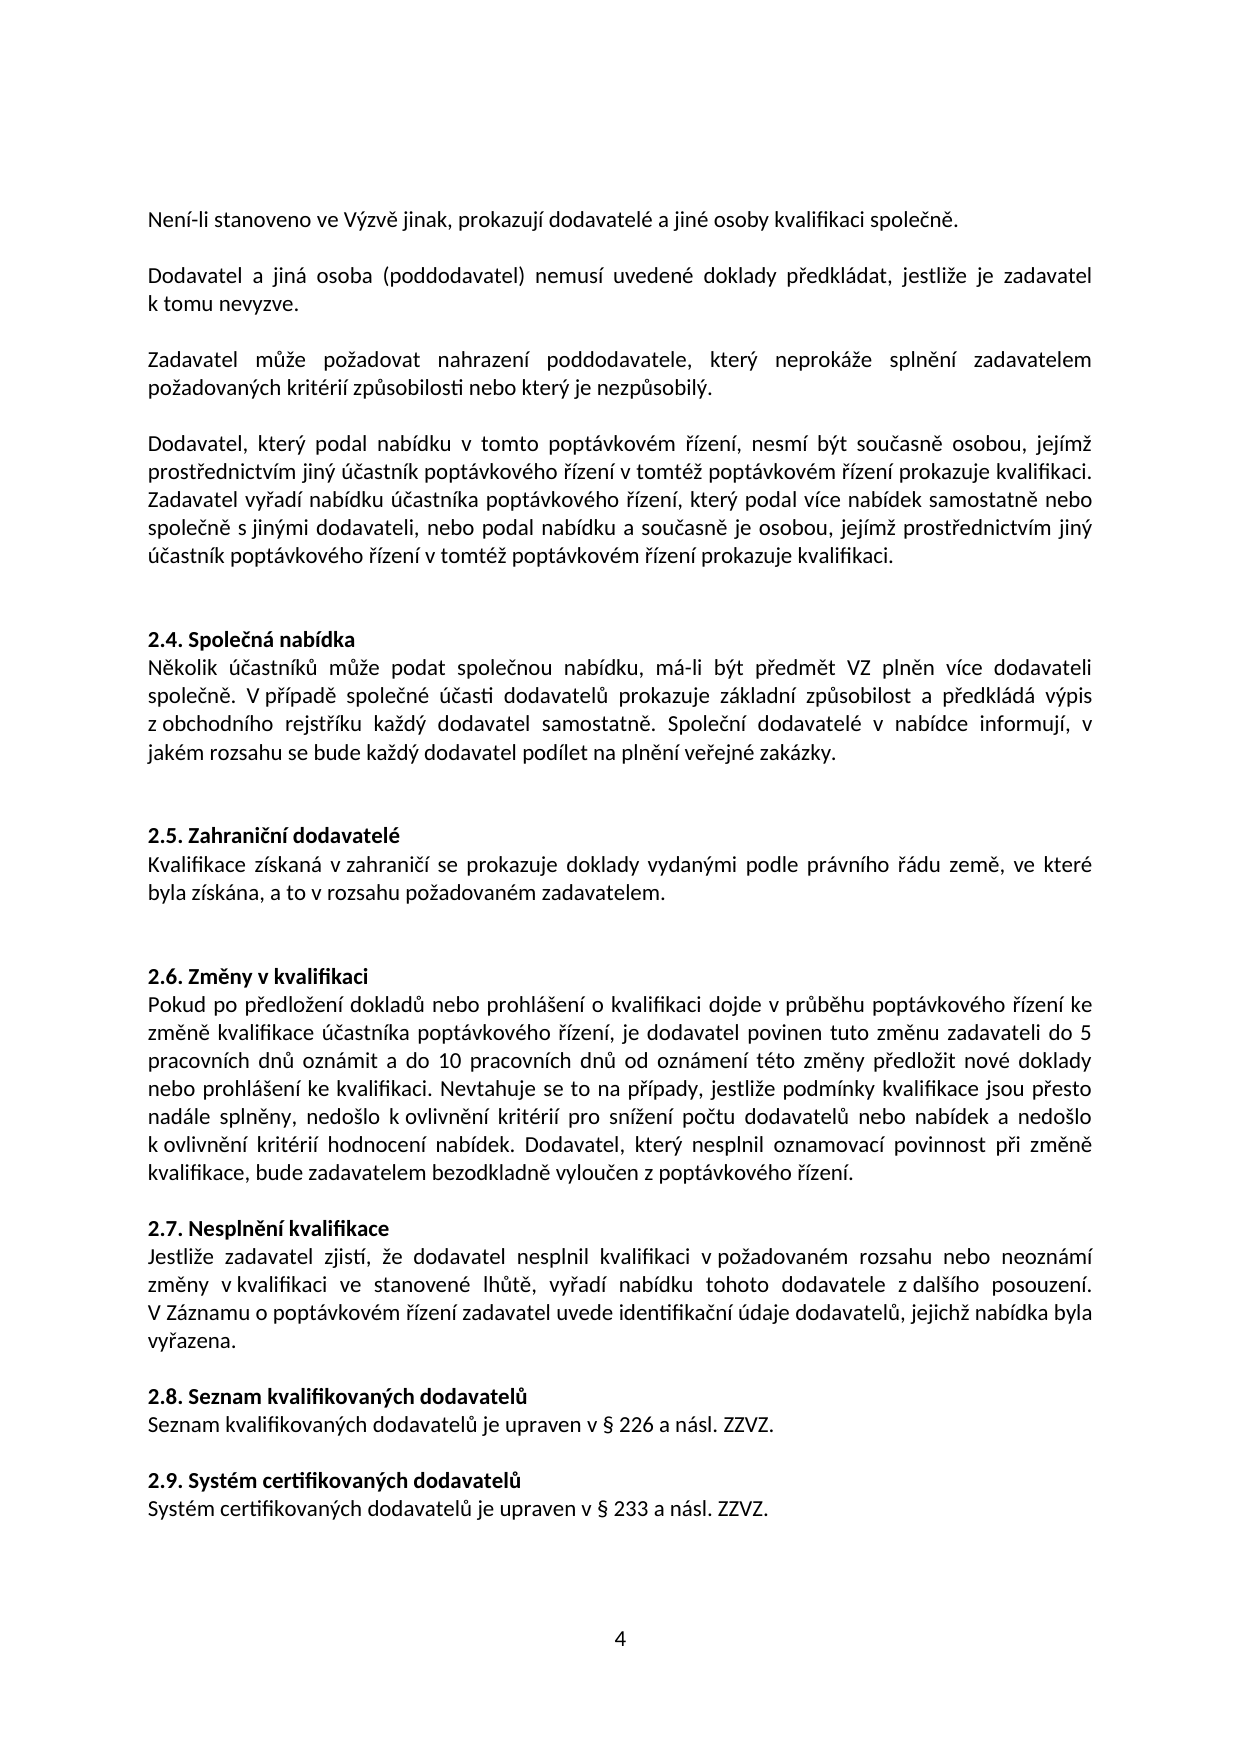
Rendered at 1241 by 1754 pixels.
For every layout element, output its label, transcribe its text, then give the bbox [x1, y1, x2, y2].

text Kvalifikace získaná v zahraničí se prokazuje doklady vydanými podle právního řádu země, ve které byla získána, a to v rozsahu požadovaném zadavatelem. [148, 850, 1092, 906]
text 2.8. Seznam kvalifikovaných dodavatelů [148, 1382, 1092, 1410]
text Jestliže zadavatel zjistí, že dodavatel nesplnil kvalifikaci v požadovaném rozsahu nebo neoznámí změny v kvalifikaci ve stanovené lhůtě, vyřadí nabídku tohoto dodavatele z dalšího posouzení. V Záznamu o poptávkovém řízení zadavatel uvede identifikační údaje dodavatelů, jejichž nabídka byla vyřazena. [148, 1242, 1092, 1354]
text Seznam kvalifikovaných dodavatelů je upraven v § 226 a násl. ZZVZ. [148, 1410, 1092, 1438]
text 2.5. Zahraniční dodavatelé [148, 822, 1092, 850]
text Dodavatel a jiná osoba (poddodavatel) nemusí uvedené doklady předkládat, jestliže je zadavatel k tomu nevyzve. [148, 261, 1092, 317]
text 2.7. Nesplnění kvalifikace [148, 1214, 1092, 1242]
text Dodavatel, který podal nabídku v tomto poptávkovém řízení, nesmí být současně osobou, jejímž prostřednictvím jiný účastník poptávkového řízení v tomtéž poptávkovém řízení prokazuje kvalifikaci. Zadavatel vyřadí nabídku účastníka poptávkového řízení, který podal více nabídek samostatně nebo společně s jinými dodavateli, nebo podal nabídku a současně je osobou, jejímž prostřednictvím jiný účastník poptávkového řízení v tomtéž poptávkovém řízení prokazuje kvalifikaci. [148, 429, 1092, 569]
text Několik účastníků může podat společnou nabídku, má-li být předmět VZ plněn více dodavateli společně. V případě společné účasti dodavatelů prokazuje základní způsobilost a předkládá výpis z obchodního rejstříku každý dodavatel samostatně. Společní dodavatelé v nabídce informují, v jakém rozsahu se bude každý dodavatel podílet na plnění veřejné zakázky. [148, 653, 1092, 766]
text 2.4. Společná nabídka [148, 626, 1092, 653]
text Systém certifikovaných dodavatelů je upraven v § 233 a násl. ZZVZ. [148, 1494, 1092, 1522]
text Není-li stanoveno ve Výzvě jinak, prokazují dodavatelé a jiné osoby kvalifikaci společně. [148, 205, 1092, 233]
text Pokud po předložení dokladů nebo prohlášení o kvalifikaci dojde v průběhu poptávkového řízení ke změně kvalifikace účastníka poptávkového řízení, je dodavatel povinen tuto změnu zadavateli do 5 pracovních dnů oznámit a do 10 pracovních dnů od oznámení této změny předložit nové doklady nebo prohlášení ke kvalifikaci. Nevtahuje se to na případy, jestliže podmínky kvalifikace jsou přesto nadále splněny, nedošlo k ovlivnění kritérií pro snížení počtu dodavatelů nebo nabídek a nedošlo k ovlivnění kritérií hodnocení nabídek. Dodavatel, který nesplnil oznamovací povinnost při změně kvalifikace, bude zadavatelem bezodkladně vyloučen z poptávkového řízení. [148, 990, 1092, 1186]
text Zadavatel může požadovat nahrazení poddodavatele, který neprokáže splnění zadavatelem požadovaných kritérií způsobilosti nebo který je nezpůsobilý. [148, 345, 1092, 401]
text 2.9. Systém certifikovaných dodavatelů [148, 1466, 1092, 1494]
text 2.6. Změny v kvalifikaci [148, 962, 1092, 990]
